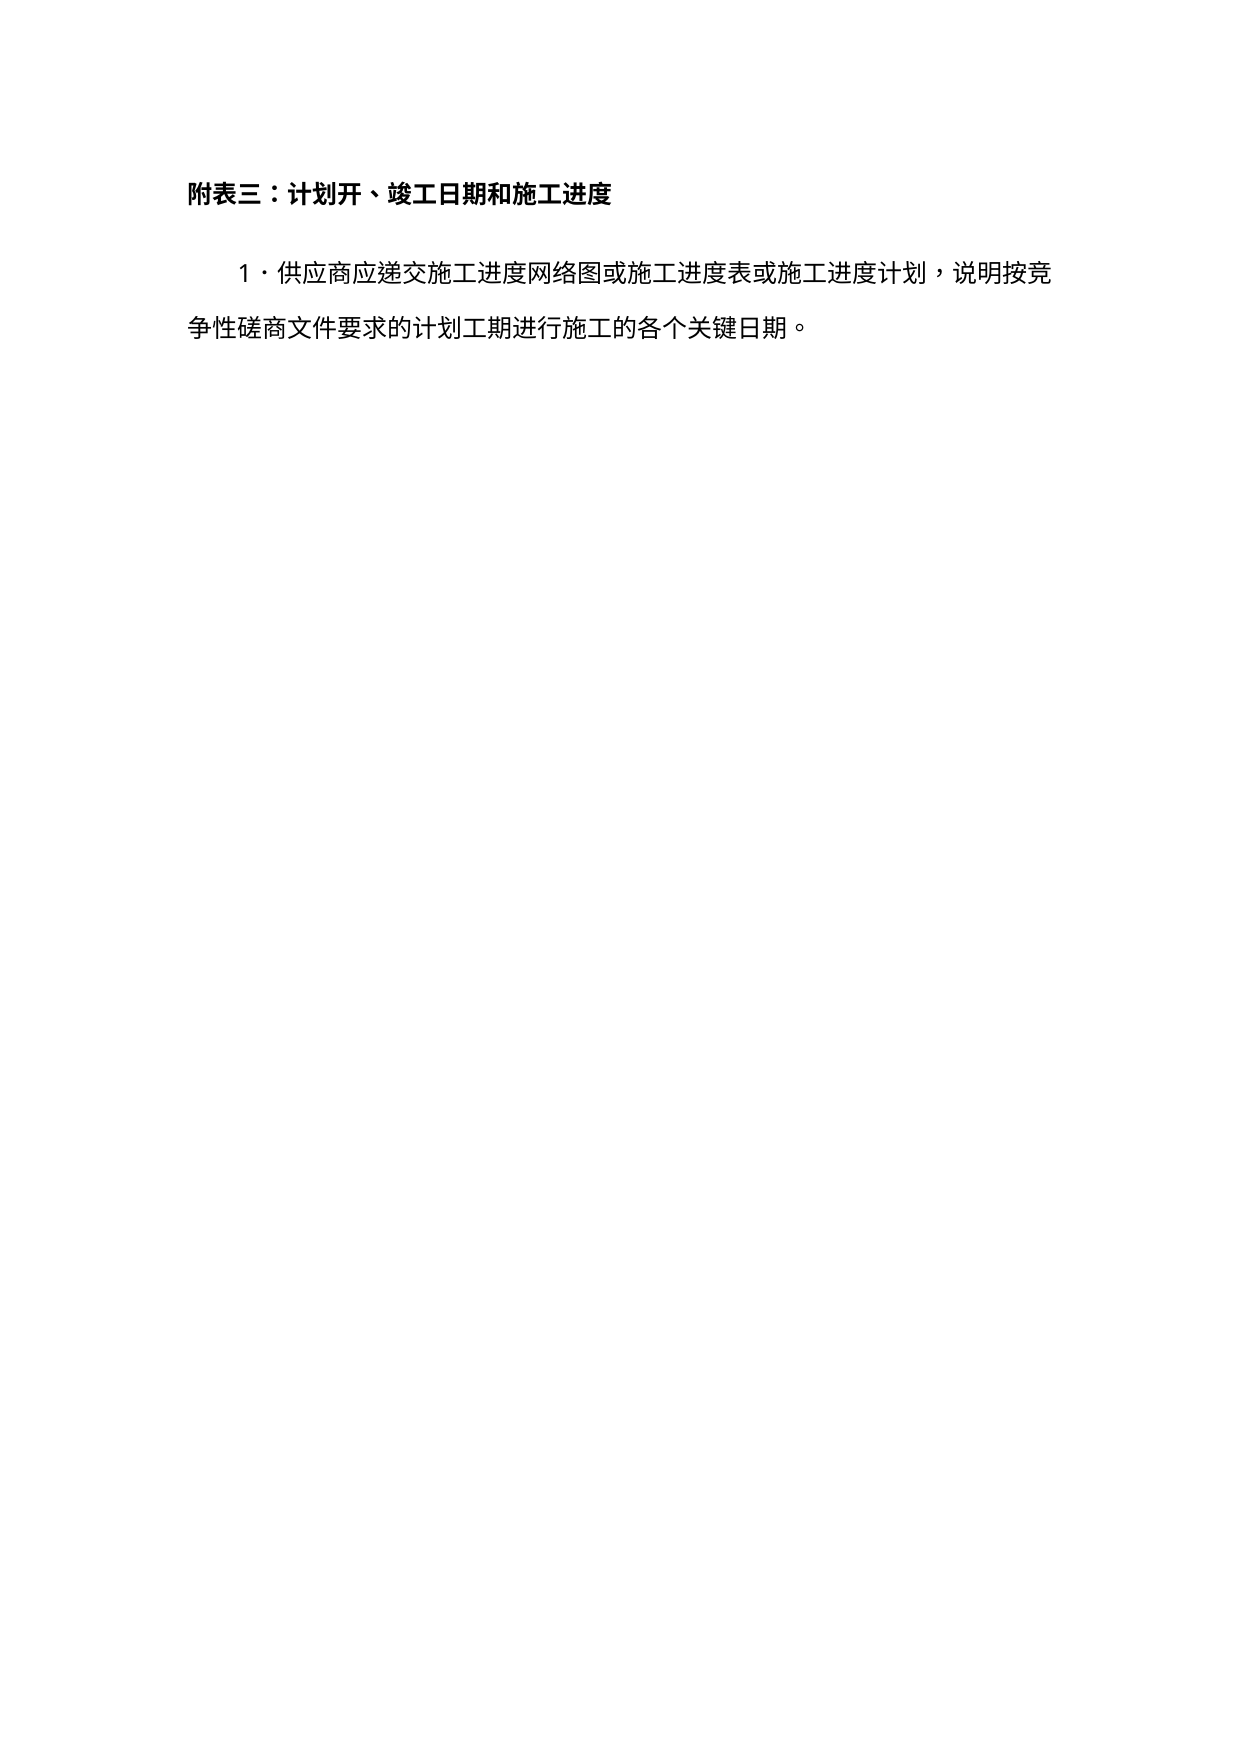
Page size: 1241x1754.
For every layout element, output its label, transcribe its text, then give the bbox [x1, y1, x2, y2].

text 1．供应商应递交施工进度网络图或施工进度表或施工进度计划，说明按竞争性磋商文件要求的计划工期进行施工的各个关键日期。 [187, 254, 1053, 344]
text 附表三：计划开、竣工日期和施工进度 [187, 174, 1053, 211]
